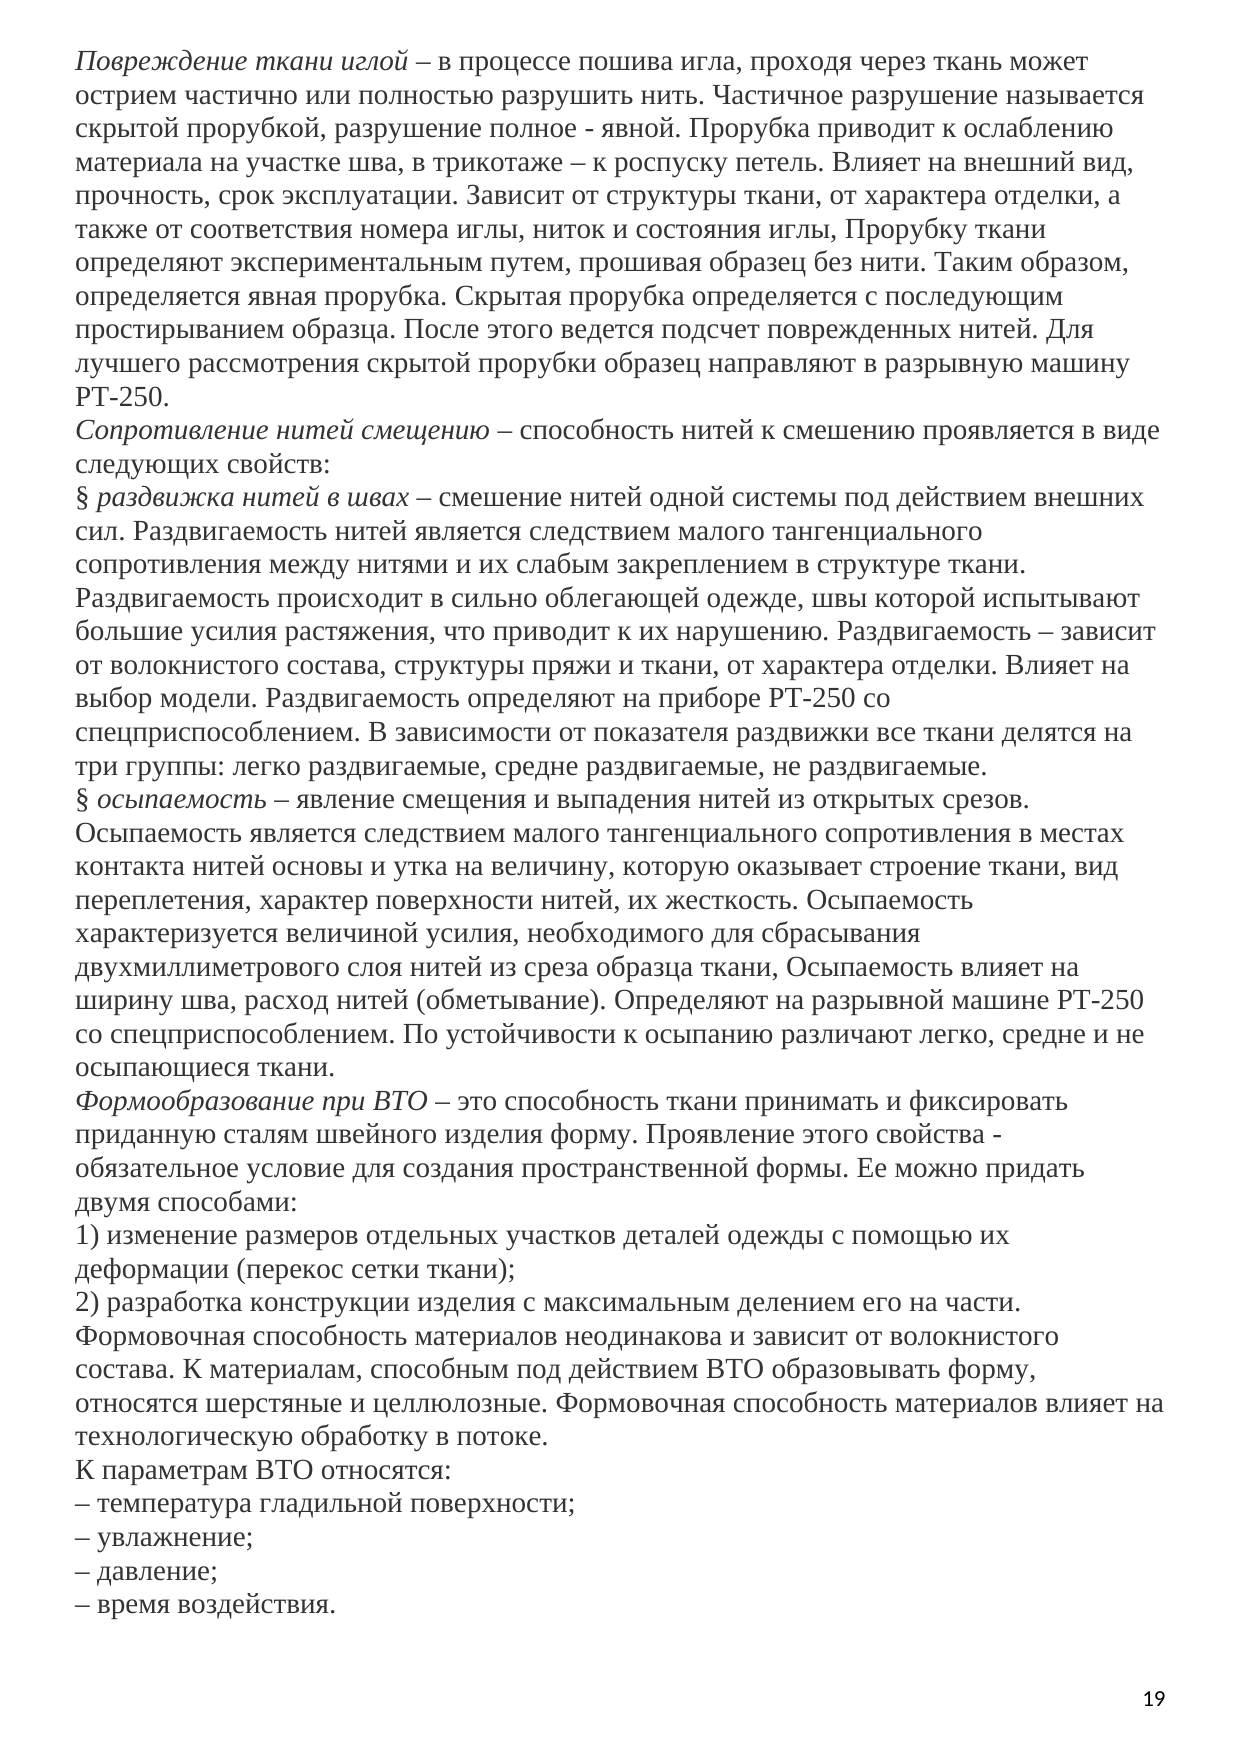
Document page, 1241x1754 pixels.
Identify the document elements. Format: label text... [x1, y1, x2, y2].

text § осыпаемость – явление смещения и выпадения нитей из открытых срезов. Осыпаемость является следствием малого тангенциального сопротивления в местах контакта нитей основы и утка на величину, которую оказывает строение ткани, вид переплетения, характер поверхности нитей, их жесткость. Осыпаемость характеризуется величиной усилия, необходимого для сбрасывания двухмиллиметрового слоя нитей из среза образца ткани, Осыпаемость влияет на ширину шва, расход нитей (обметывание). Определяют на разрывной машине РТ-250 со спецприспособлением. По устойчивости к осыпанию различают легко, средне и не осыпающиеся ткани. [75, 781, 1165, 1083]
text – давление; [75, 1553, 1165, 1586]
text Сопротивление нитей смещению – способность нитей к смешению проявляется в виде следующих свойств: [75, 412, 1165, 479]
text 1) изменение размеров отдельных участков деталей одежды с помощью их деформации (перекос сетки ткани); [75, 1217, 1165, 1284]
text § раздвижка нитей в швах – смешение нитей одной системы под действием внешних сил. Раздвигаемость нитей является следствием малого тангенциального сопротивления между нитями и их слабым закреплением в структуре ткани. Раздвигаемость происходит в сильно облегающей одежде, швы которой испытывают большие усилия растяжения, что приводит к их нарушению. Раздвигаемость – зависит от волокнистого состава, структуры пряжи и ткани, от характера отделки. Влияет на выбор модели. Раздвигаемость определяют на приборе РТ-250 со спецприспособлением. В зависимости от показателя раздвижки все ткани делятся на три группы: легко раздвигаемые, средне раздвигаемые, не раздвигаемые. [75, 479, 1165, 781]
text 2) разработка конструкции изделия с максимальным делением его на части. [75, 1284, 1165, 1318]
text – время воздействия. [75, 1586, 1165, 1620]
text – увлажнение; [75, 1519, 1165, 1553]
text Формообразование при ВТО – это способность ткани принимать и фиксировать приданную сталям швейного изделия форму. Проявление этого свойства - обязательное условие для создания пространственной формы. Ее можно придать двумя способами: [75, 1083, 1165, 1217]
text Формовочная способность материалов неодинакова и зависит от волокнистого состава. К материалам, способным под действием ВТО образовывать форму, относятся шерстяные и целлюлозные. Формовочная способность материалов влияет на технологическую обработку в потоке. [75, 1318, 1165, 1452]
text – температура гладильной поверхности; [75, 1486, 1165, 1519]
text К параметрам ВТО относятся: [75, 1452, 1165, 1486]
text Повреждение ткани иглой – в процессе пошива игла, проходя через ткань может острием частично или полностью разрушить нить. Частичное разрушение называется скрытой прорубкой, разрушение полное - явной. Прорубка приводит к ослаблению материала на участке шва, в трикотаже – к роспуску петель. Влияет на внешний вид, прочность, срок эксплуатации. Зависит от структуры ткани, от характера отделки, а также от соответствия номера иглы, ниток и состояния иглы, Прорубку ткани определяют экспериментальным путем, прошивая образец без нити. Таким образом, определяется явная прорубка. Скрытая прорубка определяется с последующим простирыванием образца. После этого ведется подсчет поврежденных нитей. Для лучшего рассмотрения скрытой прорубки образец направляют в разрывную машину РТ-250. [75, 43, 1165, 412]
